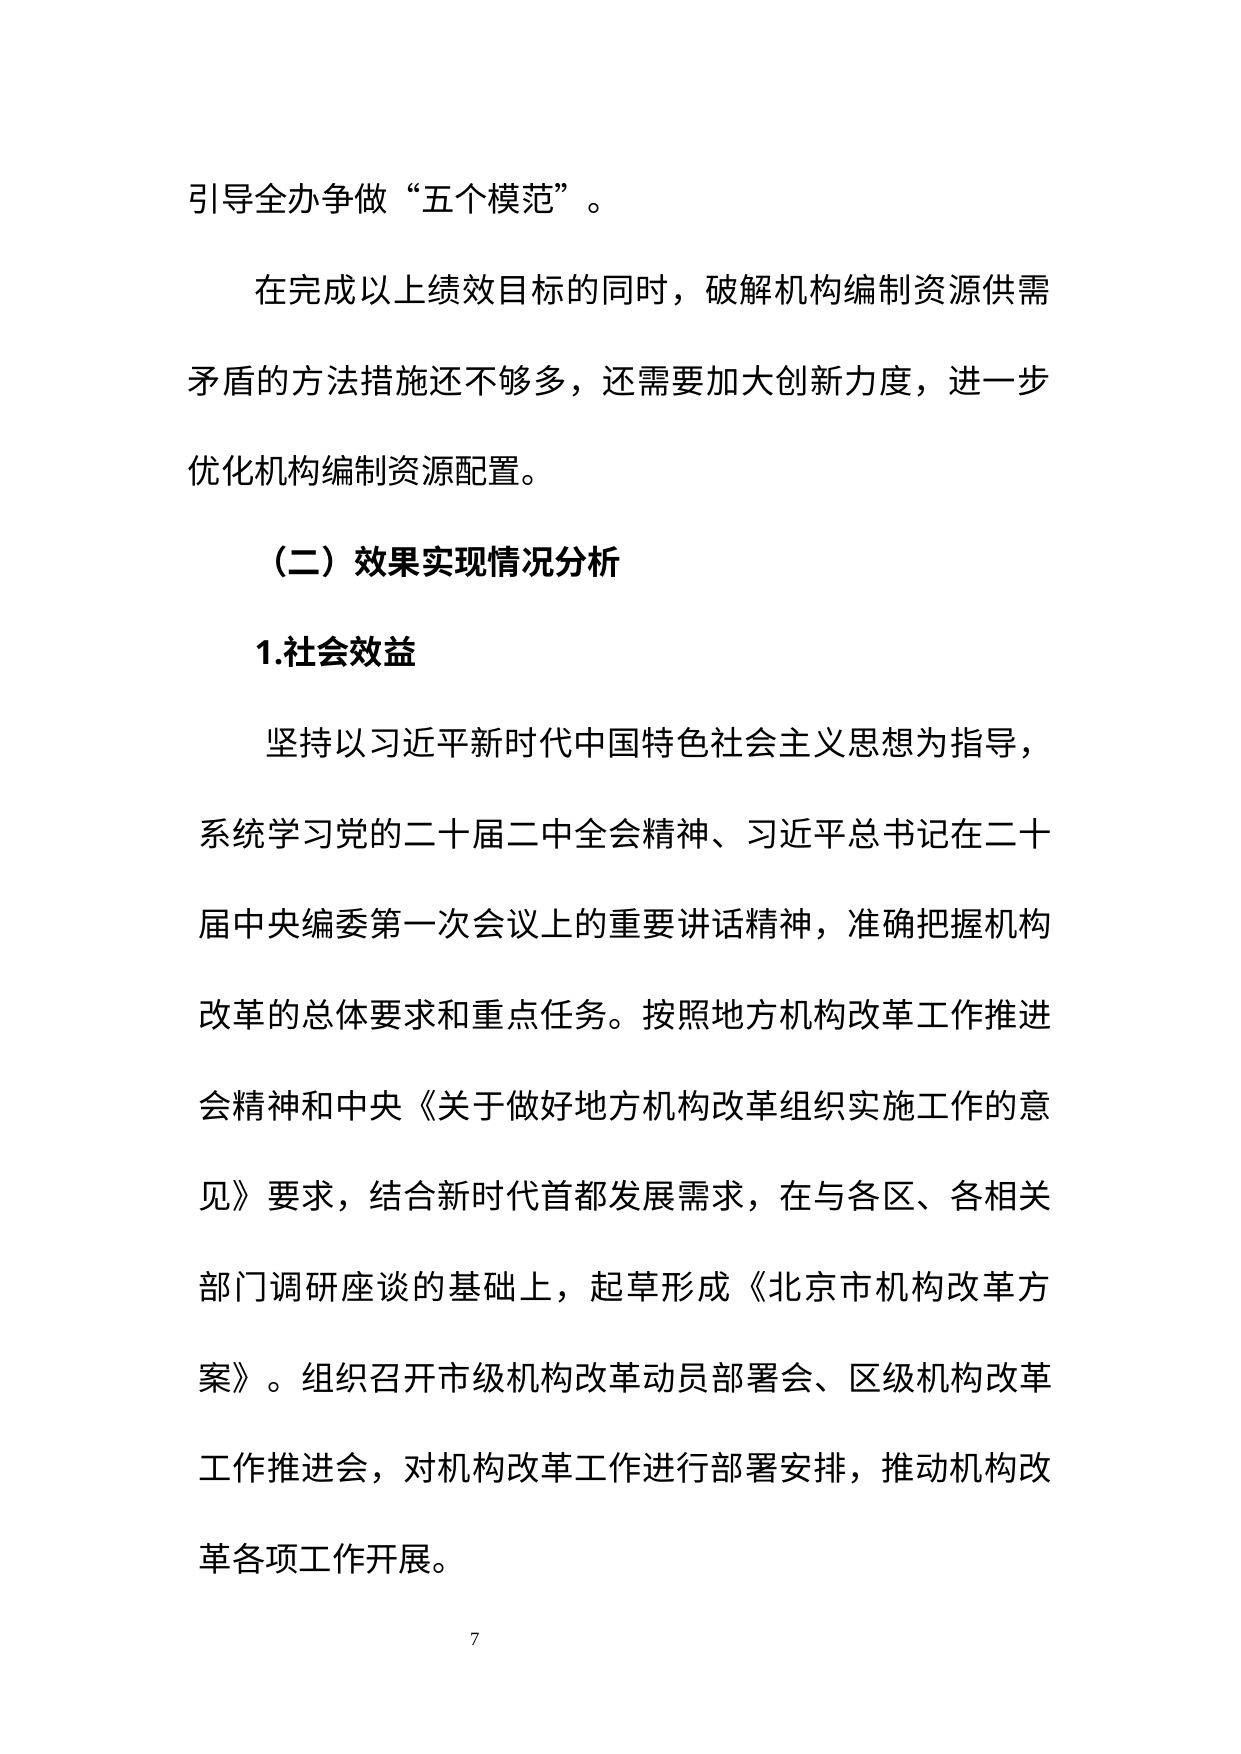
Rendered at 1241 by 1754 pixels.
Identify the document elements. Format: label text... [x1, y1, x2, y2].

text 1.社会效益 [187, 605, 1053, 696]
subtitle （二）效果实现情况分析 [187, 514, 1053, 605]
text 坚持以习近平新时代中国特色社会主义思想为指导，系统学习党的二十届二中全会精神、习近平总书记在二十届中央编委第一次会议上的重要讲话精神，准确把握机构改革的总体要求和重点任务。按照地方机构改革工作推进会精神和中央《关于做好地方机构改革组织实施工作的意见》要求，结合新时代首都发展需求，在与各区、各相关部门调研座谈的基础上，起草形成《北京市机构改革方案》。组织召开市级机构改革动员部署会、区级机构改革工作推进会，对机构改革工作进行部署安排，推动机构改革各项工作开展。 [198, 696, 1053, 1602]
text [187, 152, 1053, 243]
text 在完成以上绩效目标的同时，破解机构编制资源供需矛盾的方法措施还不够多，还需要加大创新力度，进一步优化机构编制资源配置。 [187, 243, 1053, 514]
